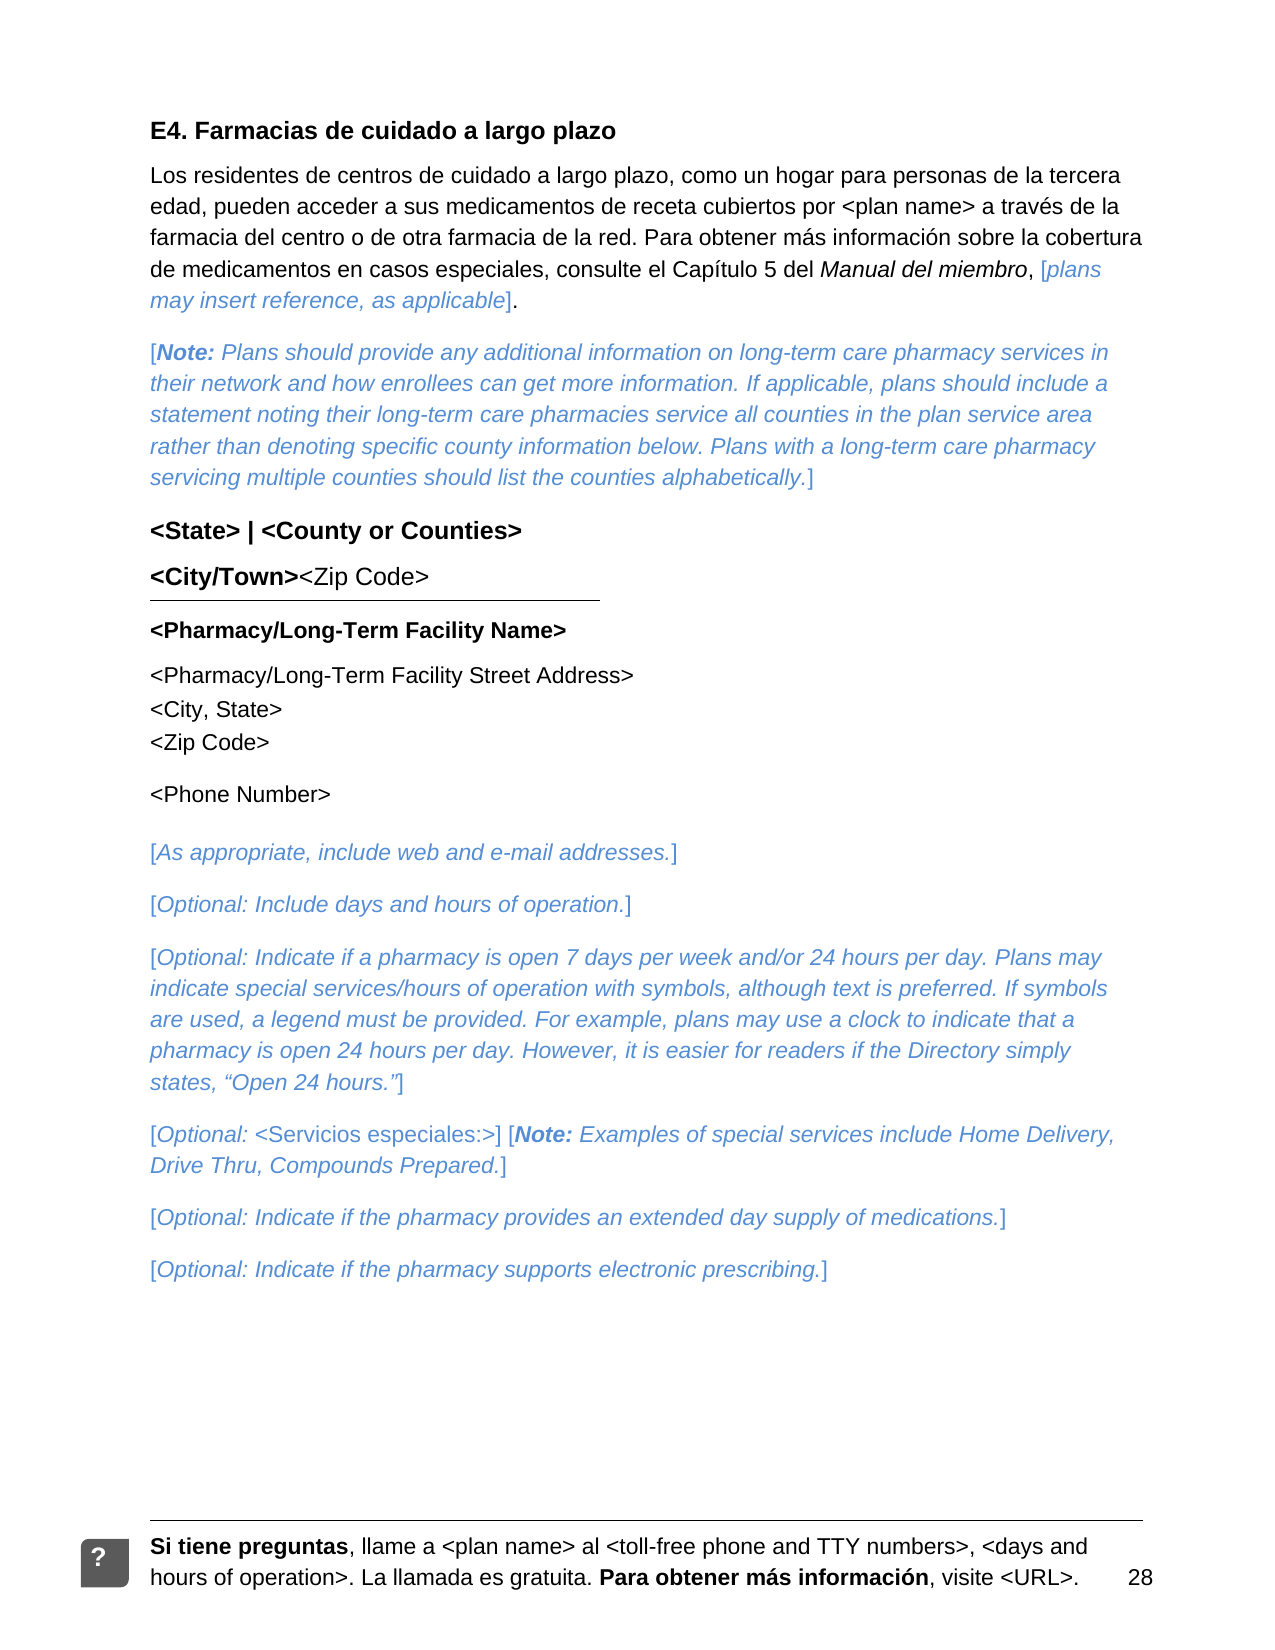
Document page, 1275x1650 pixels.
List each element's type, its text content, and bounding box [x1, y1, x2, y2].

text [Optional: Indicate if the pharmacy supports electronic prescribing.] [150, 1252, 1143, 1284]
text <Pharmacy/Long-Term Facility Name> [150, 613, 1143, 645]
text <Phone Number> [150, 776, 1143, 809]
text [Optional: Indicate if a pharmacy is open 7 days per week and/or 24 hours per day. Plans may indicate special services/hours of operation with symbols, although text is preferred. If symbols are used, a legend must be provided. For example, plans may use a clock to indicate that a pharmacy is open 24 hours per day. However, it is easier for readers if the Directory simply states, “Open 24 hours.”] [150, 940, 1143, 1096]
text Los residentes de centros de cuidado a largo plazo, como un hogar para personas de la tercera edad, pueden acceder a sus medicamentos de receta cubiertos por <plan name> a través de la farmacia del centro o de otra farmacia de la red. Para obtener más información sobre la cobertura de medicamentos en casos especiales, consulte el Capítulo 5 del Manual del miembro, [plans may insert reference, as applicable]. [150, 158, 1143, 314]
text [Optional: Include days and hours of operation.] [150, 888, 1143, 919]
text <State> | <County or Counties> [150, 512, 1143, 546]
text [Note: Plans should provide any additional information on long-term care pharmacy services in their network and how enrollees can get more information. If applicable, plans should include a statement noting their long-term care pharmacies service all counties in the plan service area rather than denoting specific county information below. Plans with a long-term care pharmacy servicing multiple counties should list the counties alphabetically.] [150, 335, 1143, 492]
text [Optional: Indicate if the pharmacy provides an extended day supply of medications.] [150, 1200, 1143, 1232]
text [Optional: <Servicios especiales:>] [Note: Examples of special services include Home Delivery, Drive Thru, Compounds Prepared.] [150, 1117, 1143, 1179]
text [As appropriate, include web and e-mail addresses.] [150, 836, 1143, 867]
subtitle E4. Farmacias de cuidado a largo plazo [150, 112, 1068, 146]
text <Pharmacy/Long-Term Facility Street Address> <City, State> <Zip Code> [150, 657, 1143, 757]
text <City/Town><Zip Code> [150, 558, 600, 600]
